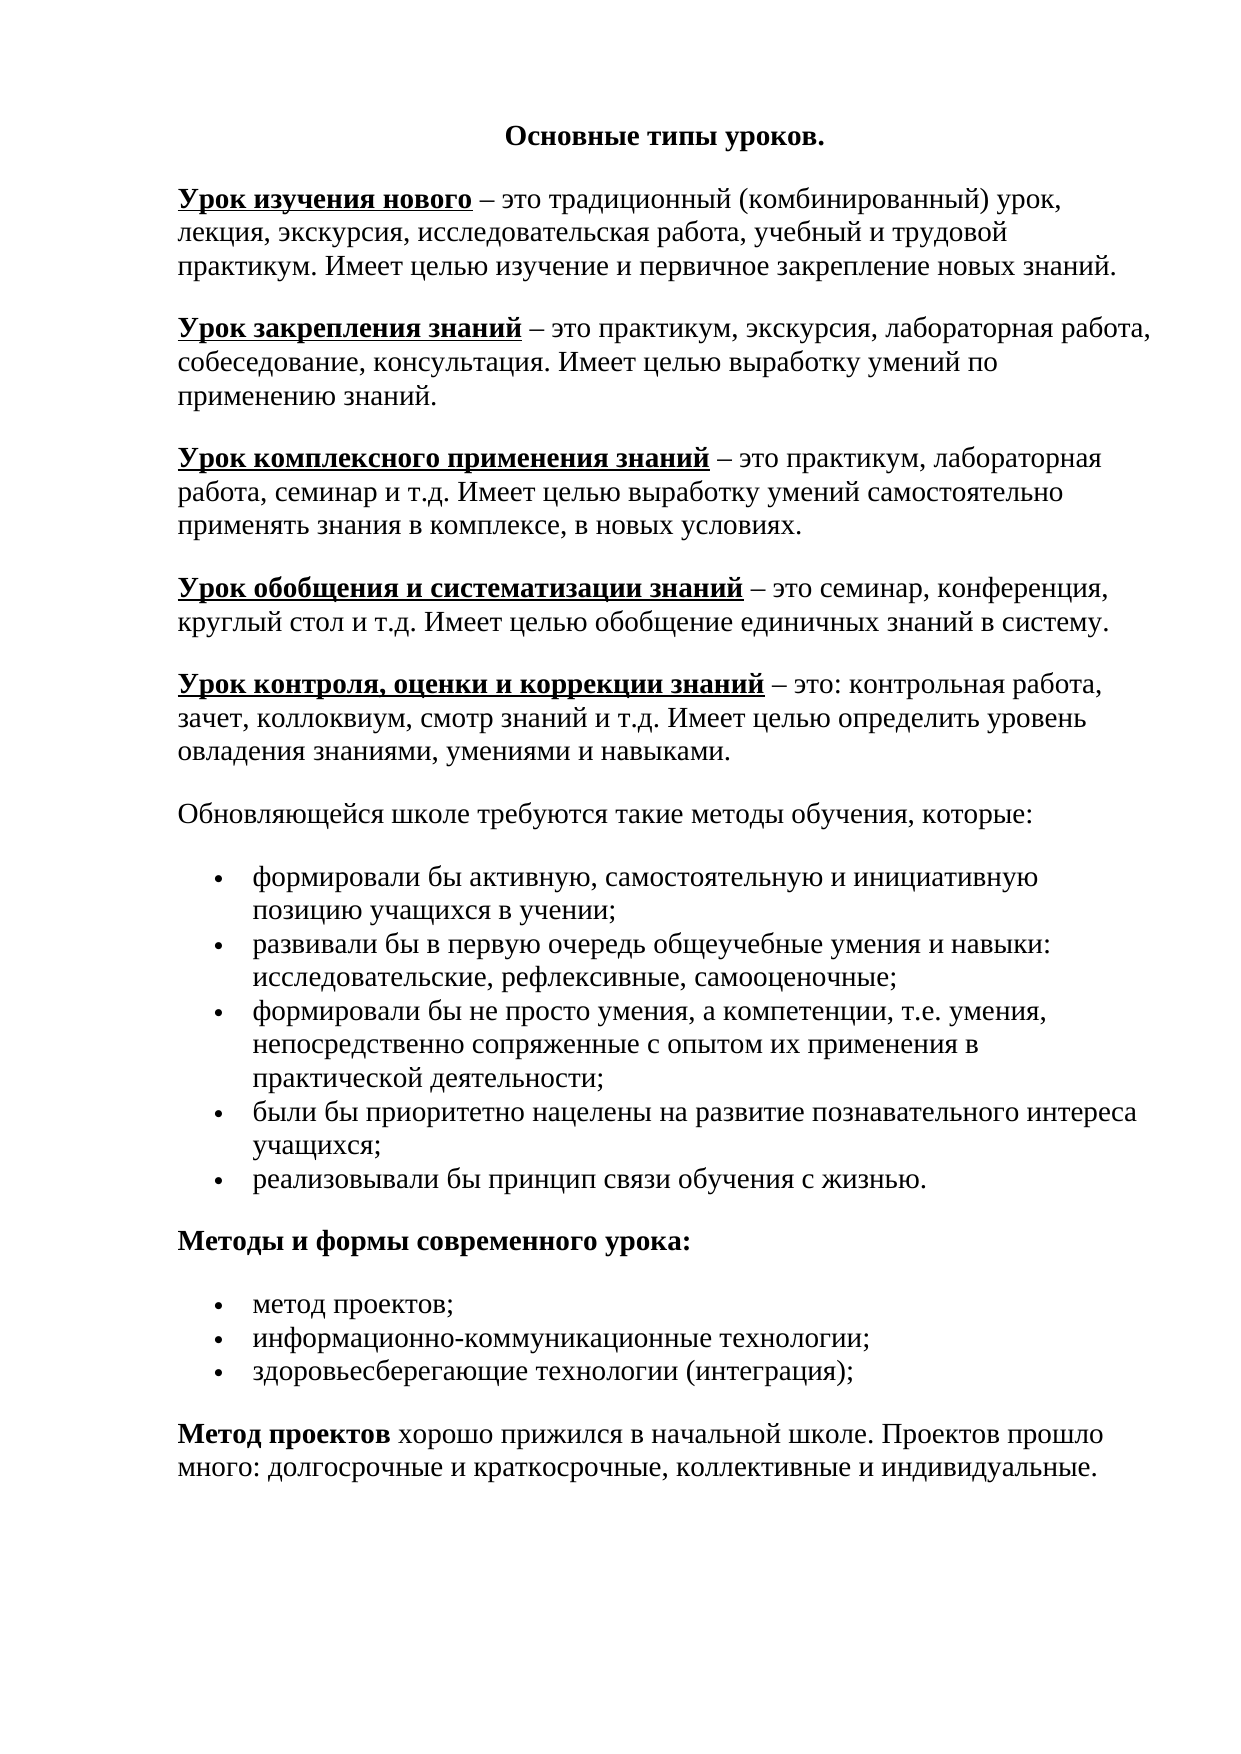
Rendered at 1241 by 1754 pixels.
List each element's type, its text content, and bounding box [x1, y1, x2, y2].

list развивали бы в первую очередь общеучебные умения и навыки: исследовательские, рефлексивные, самооценочные; [215, 926, 1152, 993]
list были бы приоритетно нацелены на развитие познавательного интереса учащихся; [215, 1094, 1152, 1161]
text Урок обобщения и систематизации знаний – это семинар, конференция, круглый стол и т.д. Имеет целью обобщение единичных знаний в систему. [177, 570, 1152, 637]
text Обновляющейся школе требуются такие методы обучения, которые: [177, 796, 1152, 830]
text Урок комплексного применения знаний – это практикум, лабораторная работа, семинар и т.д. Имеет целью выработку умений самостоятельно применять знания в комплексе, в новых условиях. [177, 440, 1152, 541]
text Методы и формы современного урока: [177, 1223, 1152, 1257]
list реализовывали бы принцип связи обучения с жизнью. [215, 1161, 1152, 1194]
list здоровьесберегающие технологии (интеграция); [215, 1353, 1152, 1387]
list метод проектов; [215, 1286, 1152, 1320]
text Метод проектов хорошо прижился в начальной школе. Проектов прошло много: долгосрочные и краткосрочные, коллективные и индивидуальные. [177, 1416, 1152, 1483]
text Урок изучения нового – это традиционный (комбинированный) урок, лекция, экскурсия, исследовательская работа, учебный и трудовой практикум. Имеет целью изучение и первичное закрепление новых знаний. [177, 181, 1152, 281]
list формировали бы не просто умения, а компетенции, т.е. умения, непосредственно сопряженные с опытом их применения в практической деятельности; [215, 993, 1152, 1094]
text Урок контроля, оценки и коррекции знаний – это: контрольная работа, зачет, коллоквиум, смотр знаний и т.д. Имеет целью определить уровень овладения знаниями, умениями и навыками. [177, 666, 1152, 767]
text Основные типы уроков. [177, 118, 1152, 152]
text Урок закрепления знаний – это практикум, экскурсия, лабораторная работа, собеседование, консультация. Имеет целью выработку умений по применению знаний. [177, 311, 1152, 411]
list информационно-коммуникационные технологии; [215, 1320, 1152, 1353]
list формировали бы активную, самостоятельную и инициативную позицию учащихся в учении; [215, 859, 1152, 926]
